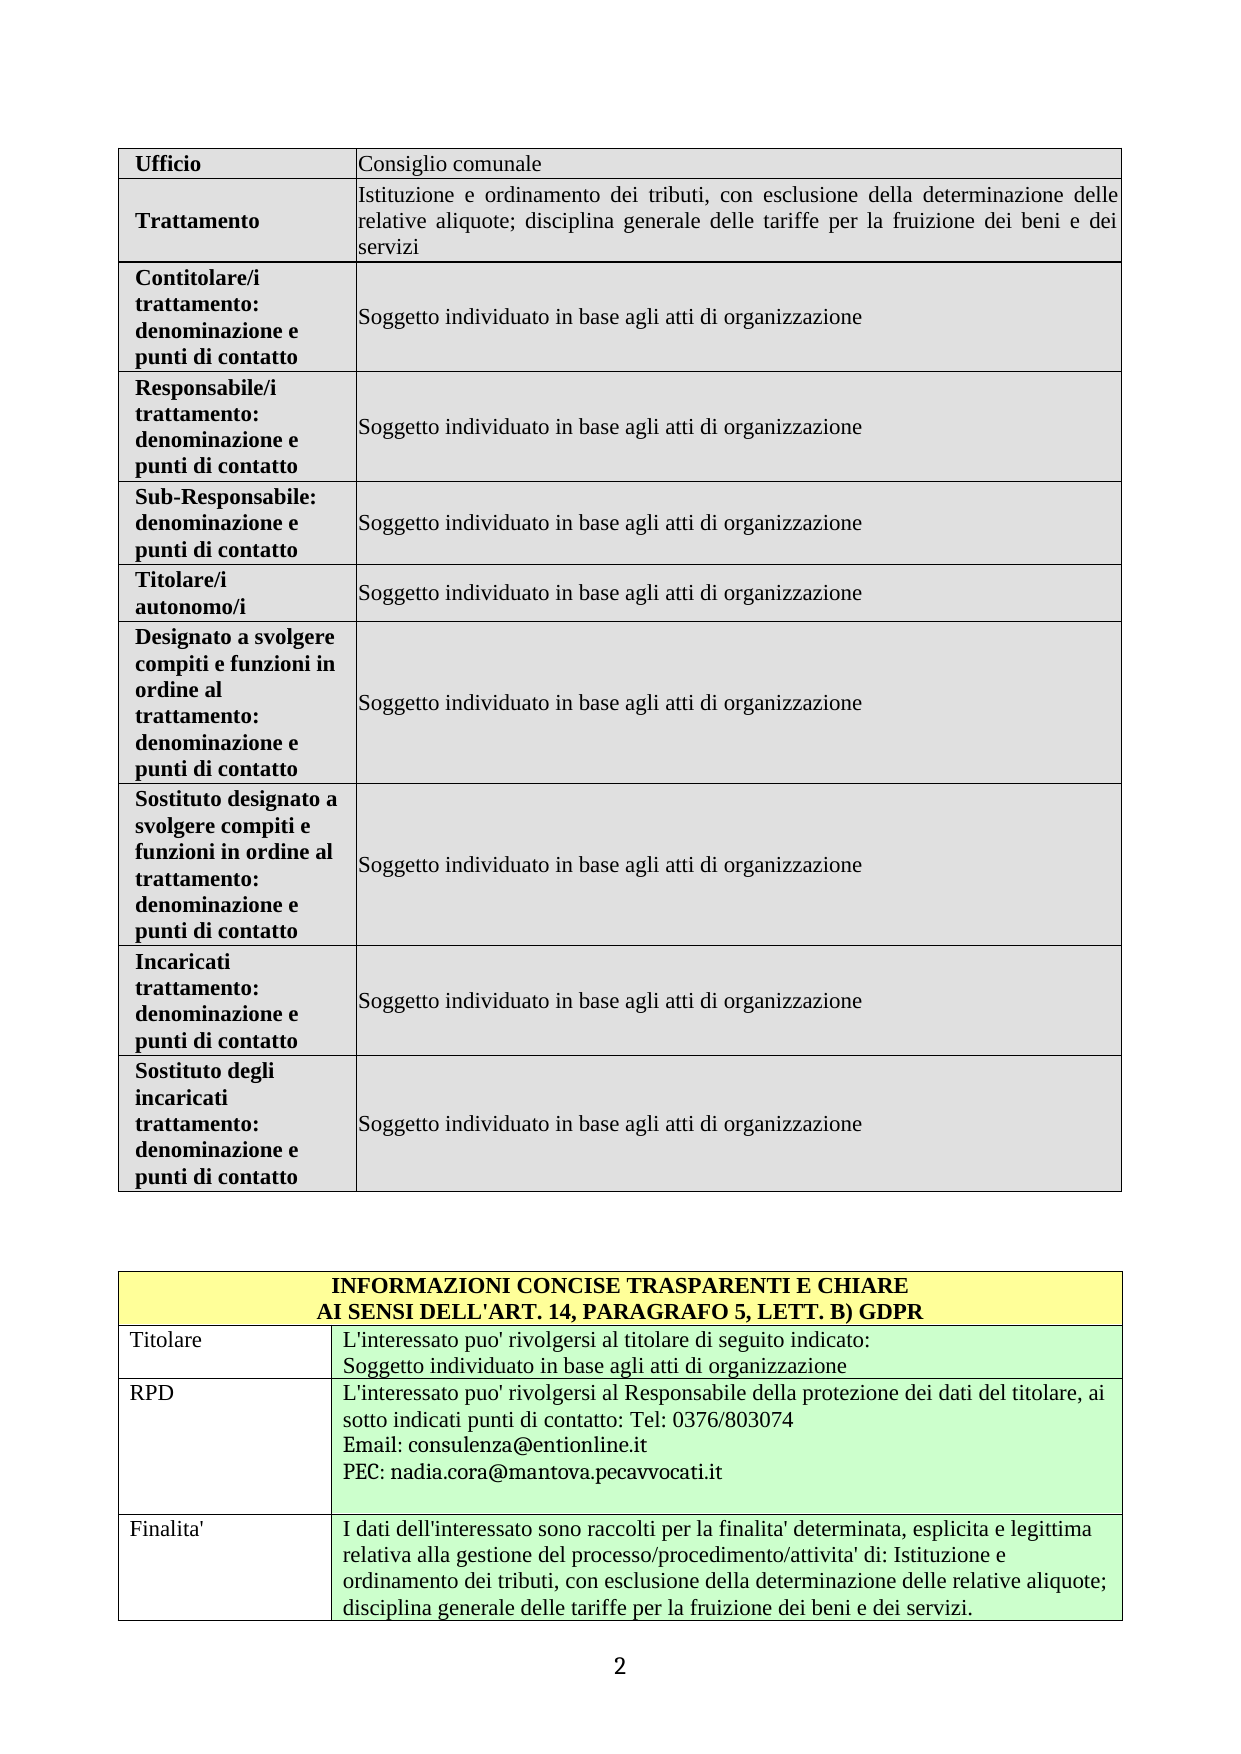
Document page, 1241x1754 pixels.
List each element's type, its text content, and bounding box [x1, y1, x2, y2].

table_cell Ufficio [119, 149, 356, 178]
table_cell Soggetto individuato in base agli atti di organizzazione [357, 565, 1121, 621]
table_cell Soggetto individuato in base agli atti di organizzazione [357, 1056, 1121, 1191]
table_cell Titolare/i autonomo/i [119, 565, 356, 621]
table_cell Soggetto individuato in base agli atti di organizzazione [357, 622, 1121, 783]
table_cell Consiglio comunale [357, 149, 1121, 178]
table_header INFORMAZIONI CONCISE TRASPARENTI E CHIARE AI SENSI DELL'ART. 14, PARAGRAFO 5, LETT. B) GDPR [119, 1272, 1122, 1324]
table_cell Titolare [119, 1326, 331, 1378]
table_cell RPD [119, 1379, 331, 1513]
table_cell L'interessato puo' rivolgersi al titolare di seguito indicato: Soggetto individuato in base agli atti di organizzazione [332, 1326, 1122, 1378]
table_cell Trattamento [119, 179, 356, 261]
table_cell Responsabile/i trattamento: denominazione e punti di contatto [119, 372, 356, 481]
table_cell Soggetto individuato in base agli atti di organizzazione [357, 263, 1121, 371]
table_cell Finalita' [119, 1515, 331, 1620]
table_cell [332, 1515, 1122, 1620]
table_cell Sostituto degli incaricati trattamento: denominazione e punti di contatto [119, 1056, 356, 1191]
table_cell Soggetto individuato in base agli atti di organizzazione [357, 946, 1121, 1055]
table_cell L'interessato puo' rivolgersi al Responsabile della protezione dei dati del titolare, ai sotto indicati punti di contatto: Tel: 0376/803074 Email: consulenza@entionline.it PEC: nadia.cora@mantova.pecavvocati.it [332, 1379, 1122, 1513]
table_cell Soggetto individuato in base agli atti di organizzazione [357, 482, 1121, 564]
table_cell Soggetto individuato in base agli atti di organizzazione [357, 784, 1121, 945]
table_cell Soggetto individuato in base agli atti di organizzazione [357, 372, 1121, 481]
table_cell Incaricati trattamento: denominazione e punti di contatto [119, 946, 356, 1055]
table_cell Sub-Responsabile: denominazione e punti di contatto [119, 482, 356, 564]
table_cell Sostituto designato a svolgere compiti e funzioni in ordine al trattamento: denominazione e punti di contatto [119, 784, 356, 945]
table_cell Istituzione e ordinamento dei tributi, con esclusione della determinazione delle relative aliquote; disciplina generale delle tariffe per la fruizione dei beni e dei servizi [357, 179, 1121, 261]
table_cell Designato a svolgere compiti e funzioni in ordine al trattamento: denominazione e punti di contatto [119, 622, 356, 783]
table_cell Contitolare/i trattamento: denominazione e punti di contatto [119, 263, 356, 371]
